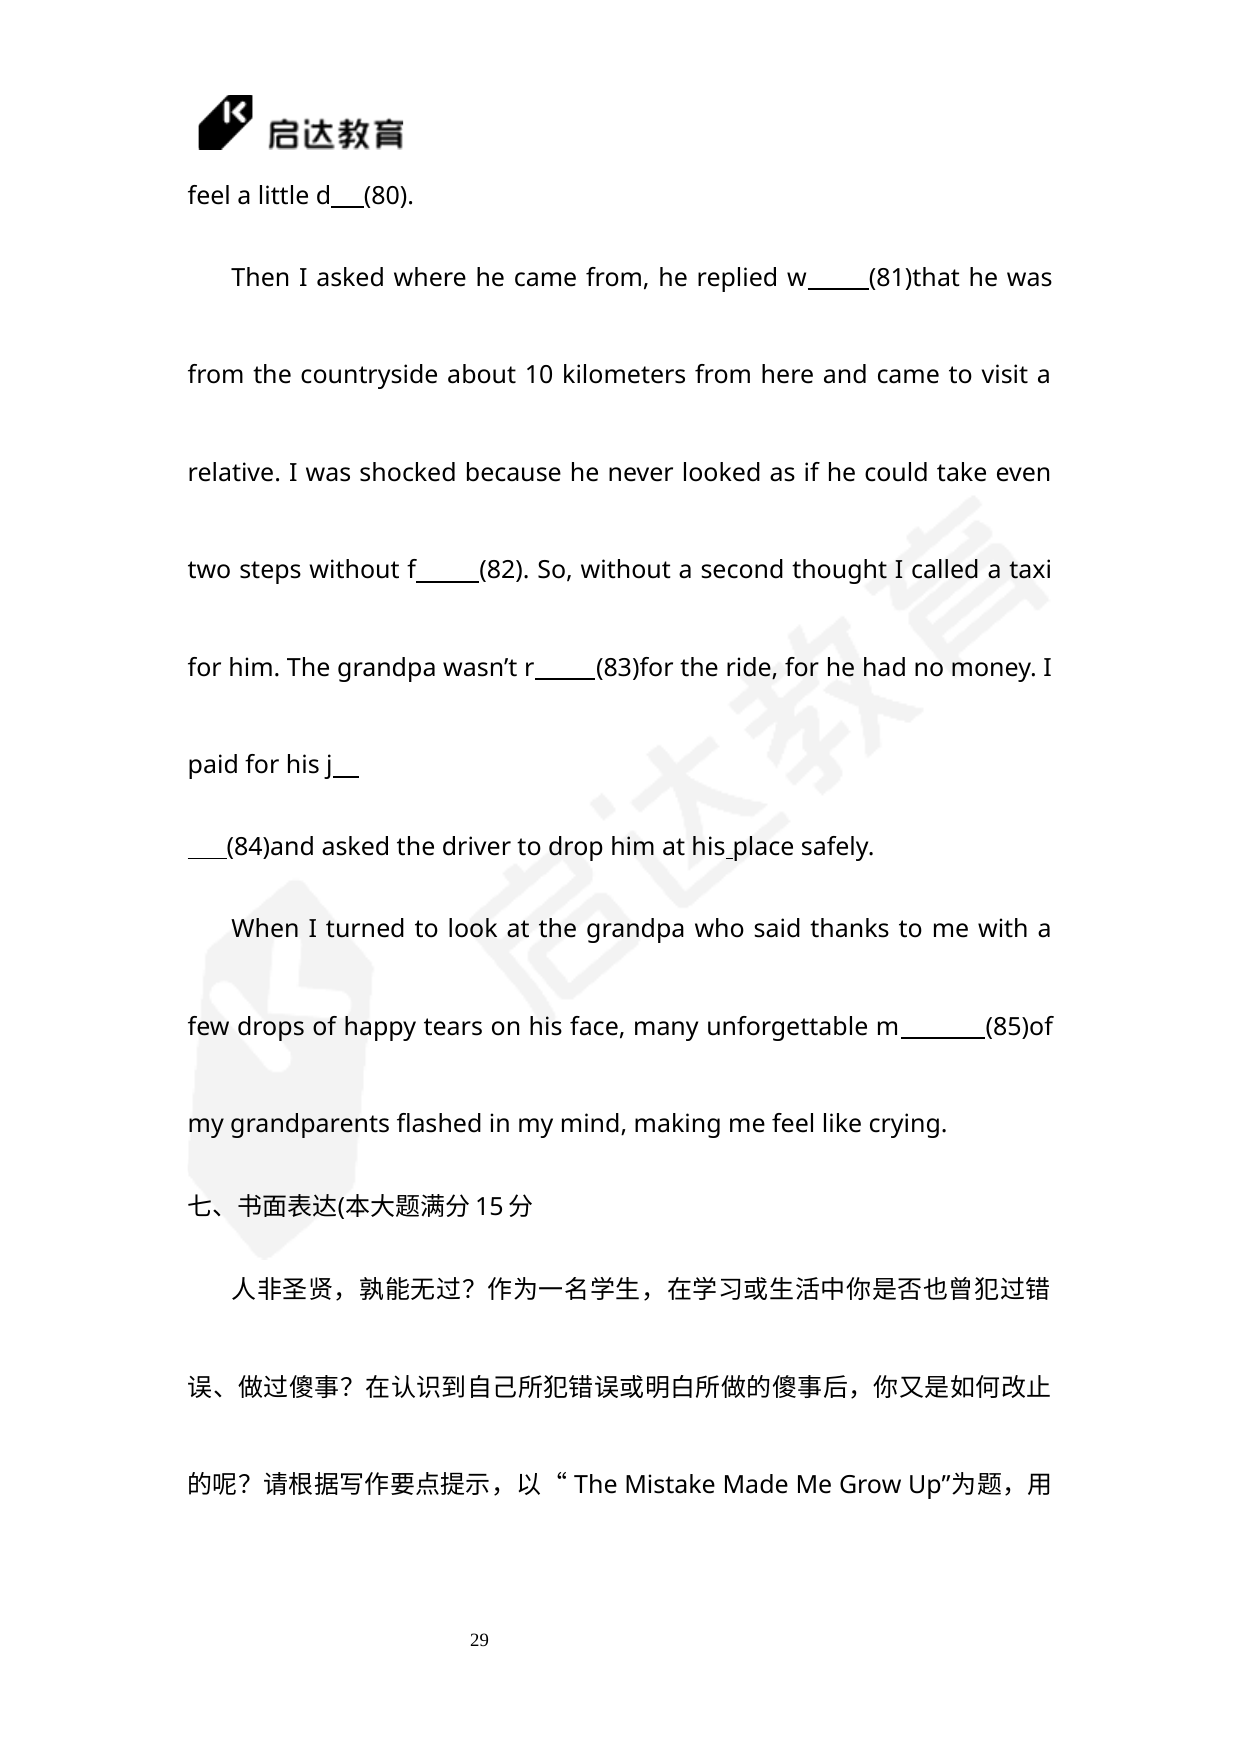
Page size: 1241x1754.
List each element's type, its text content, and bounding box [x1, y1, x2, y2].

text (84)and asked the driver to drop him at his place safely. [187, 813, 1053, 878]
text Then I asked where he came from, he replied w (81)that he was from the countryside about 10 kilometers from here and came to visit a relative. I was shocked because he never looked as if he could take even two steps without f (82). So, without a second thought I called a taxi for him. The grandpa wasn’t r (83)for the ride, for he had no money. I paid for his j [187, 244, 1053, 796]
text 七、书面表达(本大题满分15分 [187, 1172, 1053, 1237]
text When I turned to look at the grandpa who said thanks to me with a few drops of happy tears on his face, many unforgettable m (85)of my grandparents flashed in my mind, making me feel like crying. [187, 895, 1053, 1155]
text 人非圣贤，孰能无过？作为一名学生，在学习或生活中你是否也曾犯过错误、做过傻事？在认识到自己所犯错误或明白所做的傻事后，你又是如何改止的呢？请根据写作要点提示，以“ The Mistake Made Me Grow Up”为题，用英语写一篇短文。 [187, 1256, 1053, 1516]
picture [198, 95, 404, 150]
